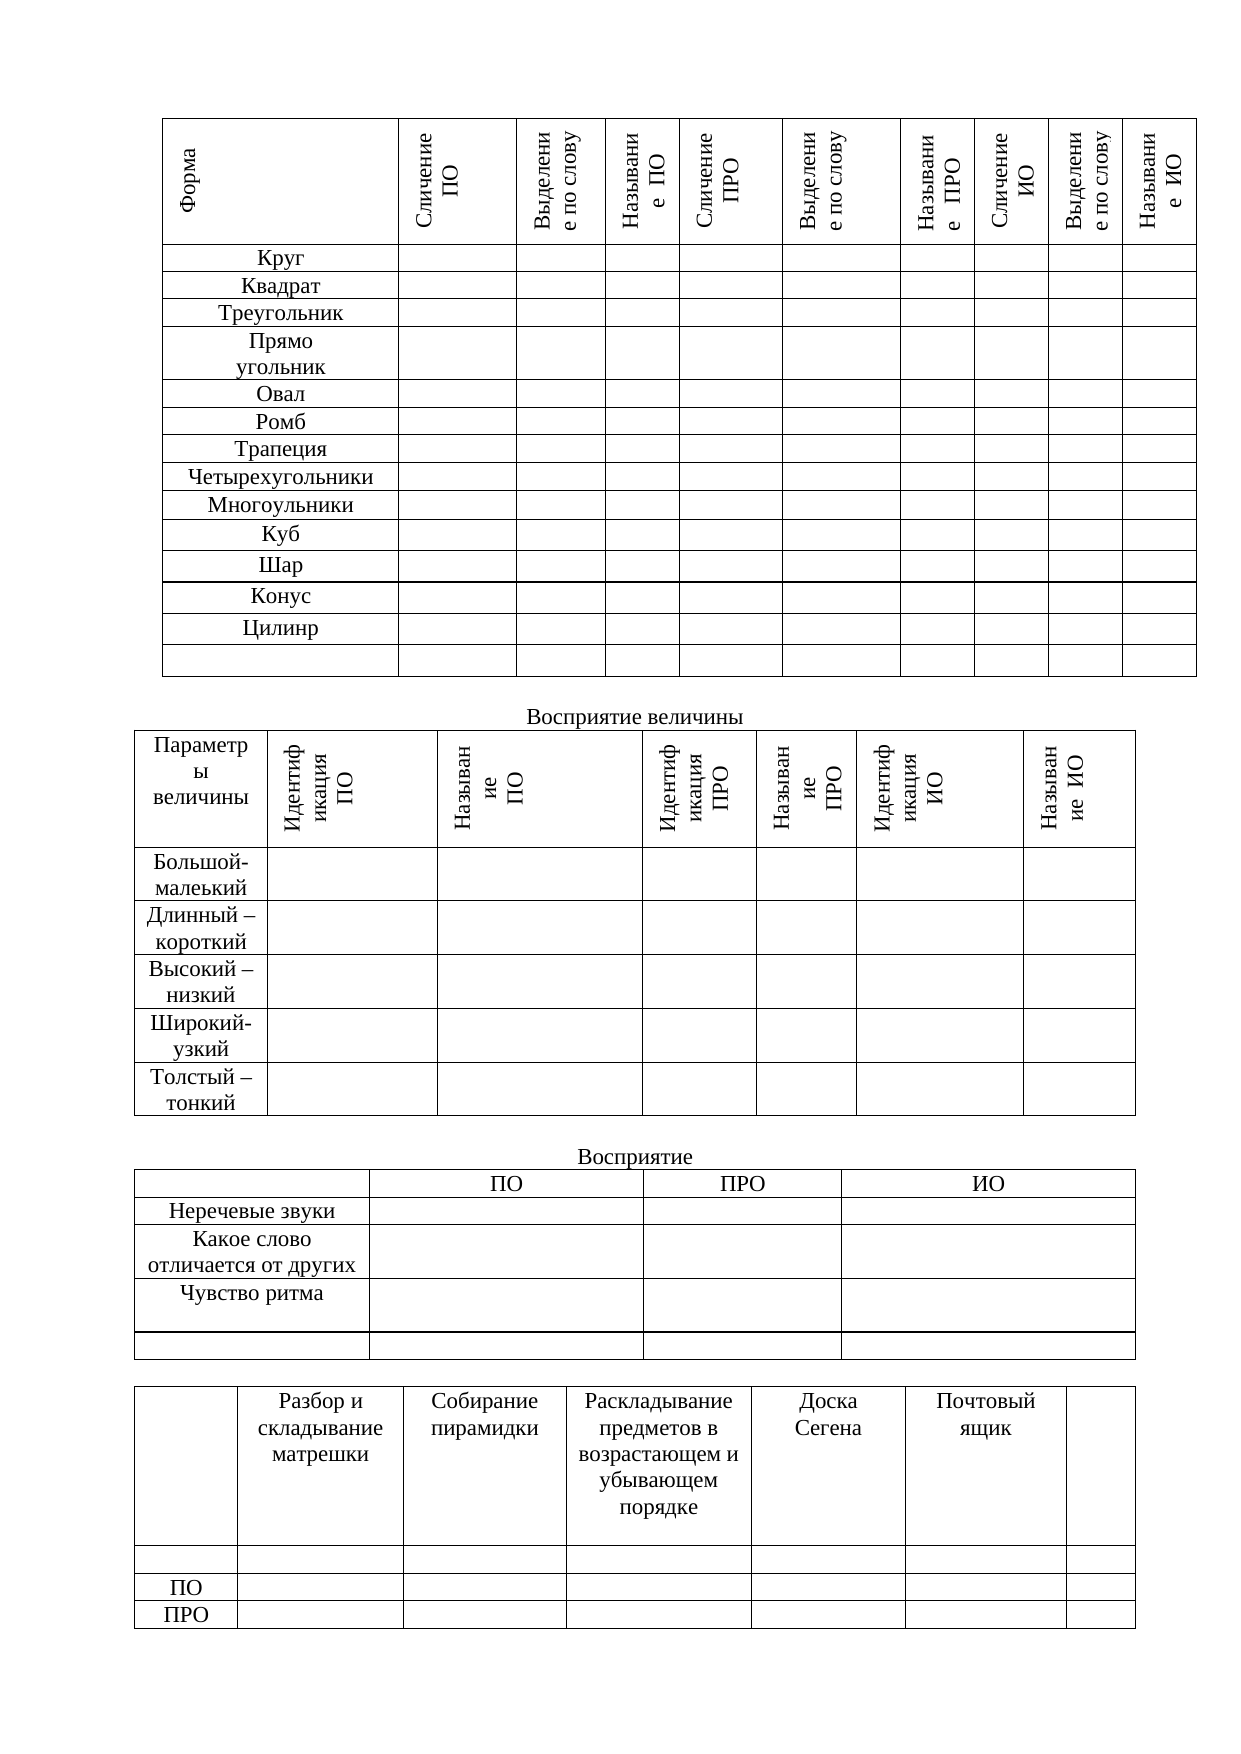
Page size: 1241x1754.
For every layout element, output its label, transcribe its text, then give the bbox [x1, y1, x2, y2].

table_cell [399, 299, 516, 326]
table_cell [901, 327, 974, 379]
table_cell [857, 1009, 1023, 1062]
table_cell [643, 848, 756, 900]
table_cell Овал [163, 380, 398, 407]
table_header Выделение по слову [783, 119, 900, 243]
table_cell [399, 245, 516, 271]
table_cell [399, 491, 516, 518]
table_cell Шар [163, 551, 398, 581]
table_cell [857, 848, 1023, 900]
table_cell [680, 520, 782, 550]
table_cell [268, 901, 437, 954]
table_cell [1049, 645, 1122, 676]
table_cell [783, 245, 900, 271]
table_cell [975, 583, 1048, 613]
table_cell [1123, 520, 1196, 550]
table_header Называние ПРО [901, 119, 974, 243]
table_cell [517, 435, 605, 462]
table_cell [1049, 463, 1122, 490]
table_cell [752, 1601, 905, 1628]
table_cell [901, 491, 974, 518]
table_cell [783, 645, 900, 676]
table_cell [1123, 435, 1196, 462]
table_cell [1123, 463, 1196, 490]
table_cell [370, 1198, 643, 1224]
table_cell [1123, 491, 1196, 518]
table_cell [517, 614, 605, 644]
table_cell [1024, 1009, 1135, 1062]
table_cell [1123, 272, 1196, 298]
table_cell [1049, 327, 1122, 379]
table_cell [1024, 848, 1135, 900]
table_cell [517, 491, 605, 518]
table_cell Четырехугольники [163, 463, 398, 490]
table_cell Высокий –низкий [135, 955, 267, 1008]
table_cell [783, 408, 900, 434]
table_header Сличение ПРО [680, 119, 782, 243]
table_cell [606, 583, 679, 613]
table_header Выделение по слову [517, 119, 605, 243]
table_cell Квадрат [163, 272, 398, 298]
table_header Идентификация ПРО [643, 731, 756, 847]
table_cell [901, 435, 974, 462]
table_cell [680, 551, 782, 581]
table_cell [1049, 614, 1122, 644]
table_cell Большой-малеький [135, 848, 267, 900]
table_cell [752, 1546, 905, 1573]
text Восприятие [118, 1143, 1152, 1169]
table_cell [757, 1009, 856, 1062]
table_cell [163, 645, 398, 676]
table_cell [606, 272, 679, 298]
table_cell [1123, 614, 1196, 644]
table_cell [606, 520, 679, 550]
table_cell [757, 1063, 856, 1115]
table_header Форма [163, 119, 398, 243]
table_cell [975, 327, 1048, 379]
table_cell Неречевые звуки [135, 1198, 369, 1224]
table_cell [783, 299, 900, 326]
table_cell [975, 435, 1048, 462]
table_cell [370, 1333, 643, 1359]
table_cell [680, 583, 782, 613]
table_header Идентификация ИО [857, 731, 1023, 847]
table_cell [680, 408, 782, 434]
table_cell [399, 614, 516, 644]
table_cell Длинный –короткий [135, 901, 267, 954]
table_cell [975, 551, 1048, 581]
table_cell [606, 327, 679, 379]
table_header Почтовый ящик [906, 1387, 1066, 1545]
table_cell [404, 1574, 566, 1600]
table_header Называние ИО [1123, 119, 1196, 243]
table_cell [680, 614, 782, 644]
table_cell [517, 520, 605, 550]
table_cell [857, 1063, 1023, 1115]
table_cell [517, 245, 605, 271]
table_cell [643, 901, 756, 954]
table_cell [268, 848, 437, 900]
table_header Раскладывание предметов в возрастающем и убывающем порядке [567, 1387, 751, 1545]
table_header Называние ПО [438, 731, 642, 847]
table_cell Трапеция [163, 435, 398, 462]
table_cell [901, 614, 974, 644]
table_cell [517, 299, 605, 326]
table_header Идентификация ПО [268, 731, 437, 847]
table_cell [606, 380, 679, 407]
table_cell [1123, 245, 1196, 271]
table_cell [1123, 327, 1196, 379]
table_cell [752, 1574, 905, 1600]
table_cell [567, 1574, 751, 1600]
table_cell [783, 551, 900, 581]
table_cell [606, 463, 679, 490]
table_cell [783, 272, 900, 298]
table_header ИО [842, 1170, 1135, 1197]
table_cell [643, 955, 756, 1008]
table_cell [1067, 1574, 1135, 1600]
table_cell [606, 408, 679, 434]
table_cell [842, 1279, 1135, 1331]
table_cell [857, 955, 1023, 1008]
table_cell [783, 583, 900, 613]
table_cell [1123, 380, 1196, 407]
table_header Сличение ИО [975, 119, 1048, 243]
table_cell [680, 645, 782, 676]
table_header Называние ПРО [757, 731, 856, 847]
table_cell [783, 380, 900, 407]
table_header Параметры величины [135, 731, 267, 847]
table_header [1067, 1387, 1135, 1545]
table_cell [517, 408, 605, 434]
table_cell [1024, 901, 1135, 954]
table_cell [238, 1574, 403, 1600]
table_cell [370, 1225, 643, 1278]
table_cell [842, 1198, 1135, 1224]
table_cell [606, 435, 679, 462]
table_cell Толстый –тонкий [135, 1063, 267, 1115]
table_cell [975, 463, 1048, 490]
table_cell Цилинр [163, 614, 398, 644]
table_cell ПО [135, 1574, 237, 1600]
table_cell [901, 272, 974, 298]
table_cell [1123, 583, 1196, 613]
table_cell Какое слово отличается от других [135, 1225, 369, 1278]
table_cell [906, 1574, 1066, 1600]
table_cell [783, 614, 900, 644]
table_cell [1067, 1601, 1135, 1628]
table_cell [404, 1546, 566, 1573]
table_cell [268, 955, 437, 1008]
table_cell [438, 955, 642, 1008]
table_cell [901, 645, 974, 676]
table_cell [644, 1198, 841, 1224]
table_cell [399, 327, 516, 379]
table_cell [680, 299, 782, 326]
table_cell [606, 491, 679, 518]
table_cell [857, 901, 1023, 954]
table_cell [517, 583, 605, 613]
table_cell [901, 551, 974, 581]
table_cell [399, 272, 516, 298]
table_cell [643, 1063, 756, 1115]
table_cell [1024, 955, 1135, 1008]
table_header Собирание пирамидки [404, 1387, 566, 1545]
table_cell [567, 1601, 751, 1628]
table_cell [517, 380, 605, 407]
table_cell [1049, 583, 1122, 613]
table_cell [680, 327, 782, 379]
table_cell [842, 1225, 1135, 1278]
table_cell [680, 491, 782, 518]
table_cell Треугольник [163, 299, 398, 326]
table_cell Широкий-узкий [135, 1009, 267, 1062]
table_cell [404, 1601, 566, 1628]
table_cell Прямо угольник [163, 327, 398, 379]
table_cell [975, 645, 1048, 676]
table_cell [643, 1009, 756, 1062]
table_cell [1123, 645, 1196, 676]
table_cell [399, 583, 516, 613]
table_header Доска Сегена [752, 1387, 905, 1545]
table_cell [757, 901, 856, 954]
table_cell [644, 1279, 841, 1331]
table_cell [783, 435, 900, 462]
table_cell [901, 520, 974, 550]
table_cell [517, 645, 605, 676]
table_cell [842, 1333, 1135, 1359]
table_header Сличение ПО [399, 119, 516, 243]
table_header Называние ИО [1024, 731, 1135, 847]
table_cell ПРО [135, 1601, 237, 1628]
table_cell [517, 463, 605, 490]
table_cell [399, 551, 516, 581]
table_cell [783, 491, 900, 518]
table_cell [1123, 408, 1196, 434]
table_cell [517, 327, 605, 379]
table_cell [901, 245, 974, 271]
table_cell [268, 1063, 437, 1115]
table_cell [680, 435, 782, 462]
table_cell [517, 272, 605, 298]
table_cell [680, 380, 782, 407]
table_cell [901, 408, 974, 434]
table_cell [1049, 408, 1122, 434]
table_cell [399, 645, 516, 676]
table_cell [1049, 520, 1122, 550]
table_cell Конус [163, 583, 398, 613]
table_cell [757, 955, 856, 1008]
table_cell [1049, 272, 1122, 298]
table_cell [370, 1279, 643, 1331]
table_cell [438, 901, 642, 954]
table_cell [399, 520, 516, 550]
table_header Выделение по слову [1049, 119, 1122, 243]
table_cell Многоульники [163, 491, 398, 518]
table_cell [517, 551, 605, 581]
table_cell [757, 848, 856, 900]
table_cell [680, 272, 782, 298]
table_cell [1049, 380, 1122, 407]
table_cell [238, 1601, 403, 1628]
table_cell Круг [163, 245, 398, 271]
table_cell [135, 1333, 369, 1359]
table_cell [906, 1546, 1066, 1573]
table_cell [901, 299, 974, 326]
table_cell [783, 327, 900, 379]
table_cell [1067, 1546, 1135, 1573]
table_cell [975, 299, 1048, 326]
table_cell [1049, 491, 1122, 518]
table_cell [1049, 551, 1122, 581]
table_cell [438, 848, 642, 900]
table_header [135, 1387, 237, 1545]
table_cell [1049, 299, 1122, 326]
table_cell [399, 435, 516, 462]
table_cell [606, 614, 679, 644]
table_cell [901, 583, 974, 613]
table_cell [975, 520, 1048, 550]
table_cell [906, 1601, 1066, 1628]
table_header [135, 1170, 369, 1197]
table_cell [680, 463, 782, 490]
table_cell [438, 1063, 642, 1115]
text Восприятие величины [118, 703, 1152, 729]
table_cell [975, 614, 1048, 644]
table_cell [606, 299, 679, 326]
table_cell [975, 491, 1048, 518]
table_cell [901, 380, 974, 407]
table_cell [135, 1546, 237, 1573]
table_cell [783, 463, 900, 490]
table_cell [644, 1333, 841, 1359]
table_cell [1024, 1063, 1135, 1115]
table_cell [399, 408, 516, 434]
table_header Разбор и складывание матрешки [238, 1387, 403, 1545]
table_header ПРО [644, 1170, 841, 1197]
table_cell [680, 245, 782, 271]
table_cell Ромб [163, 408, 398, 434]
table_cell [644, 1225, 841, 1278]
table_cell Чувство ритма [135, 1279, 369, 1331]
table_cell [783, 520, 900, 550]
table_cell [1123, 299, 1196, 326]
table_cell [606, 645, 679, 676]
table_cell [438, 1009, 642, 1062]
table_cell [975, 272, 1048, 298]
table_cell Куб [163, 520, 398, 550]
table_header Называние ПО [606, 119, 679, 243]
table_cell [1123, 551, 1196, 581]
table_cell [399, 463, 516, 490]
table_cell [606, 551, 679, 581]
table_header ПО [370, 1170, 643, 1197]
table_cell [567, 1546, 751, 1573]
table_cell [238, 1546, 403, 1573]
table_cell [975, 408, 1048, 434]
table_cell [975, 245, 1048, 271]
table_cell [399, 380, 516, 407]
table_cell [901, 463, 974, 490]
table_cell [606, 245, 679, 271]
table_cell [975, 380, 1048, 407]
table_cell [1049, 435, 1122, 462]
table_cell [1049, 245, 1122, 271]
table_cell [268, 1009, 437, 1062]
